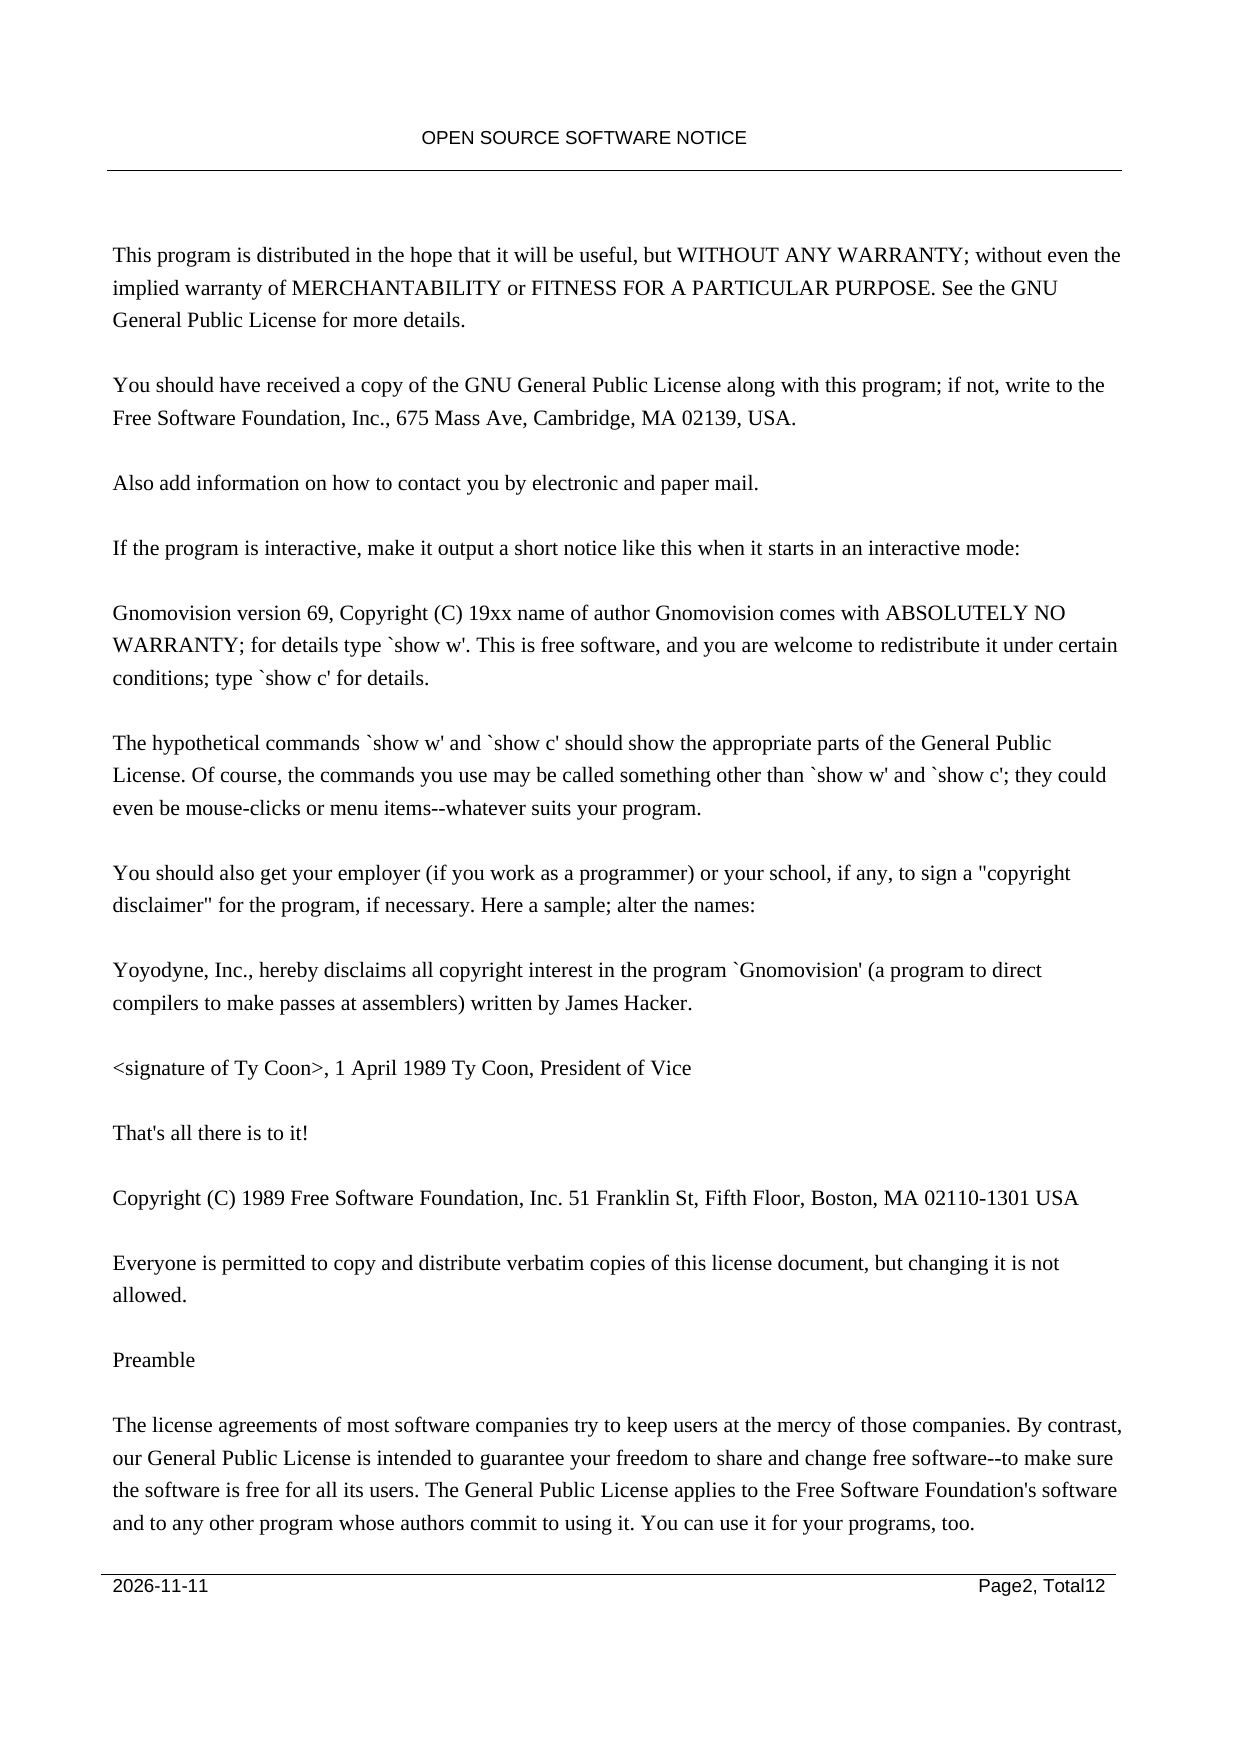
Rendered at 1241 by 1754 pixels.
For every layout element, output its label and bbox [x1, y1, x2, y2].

text [112, 206, 1128, 1539]
